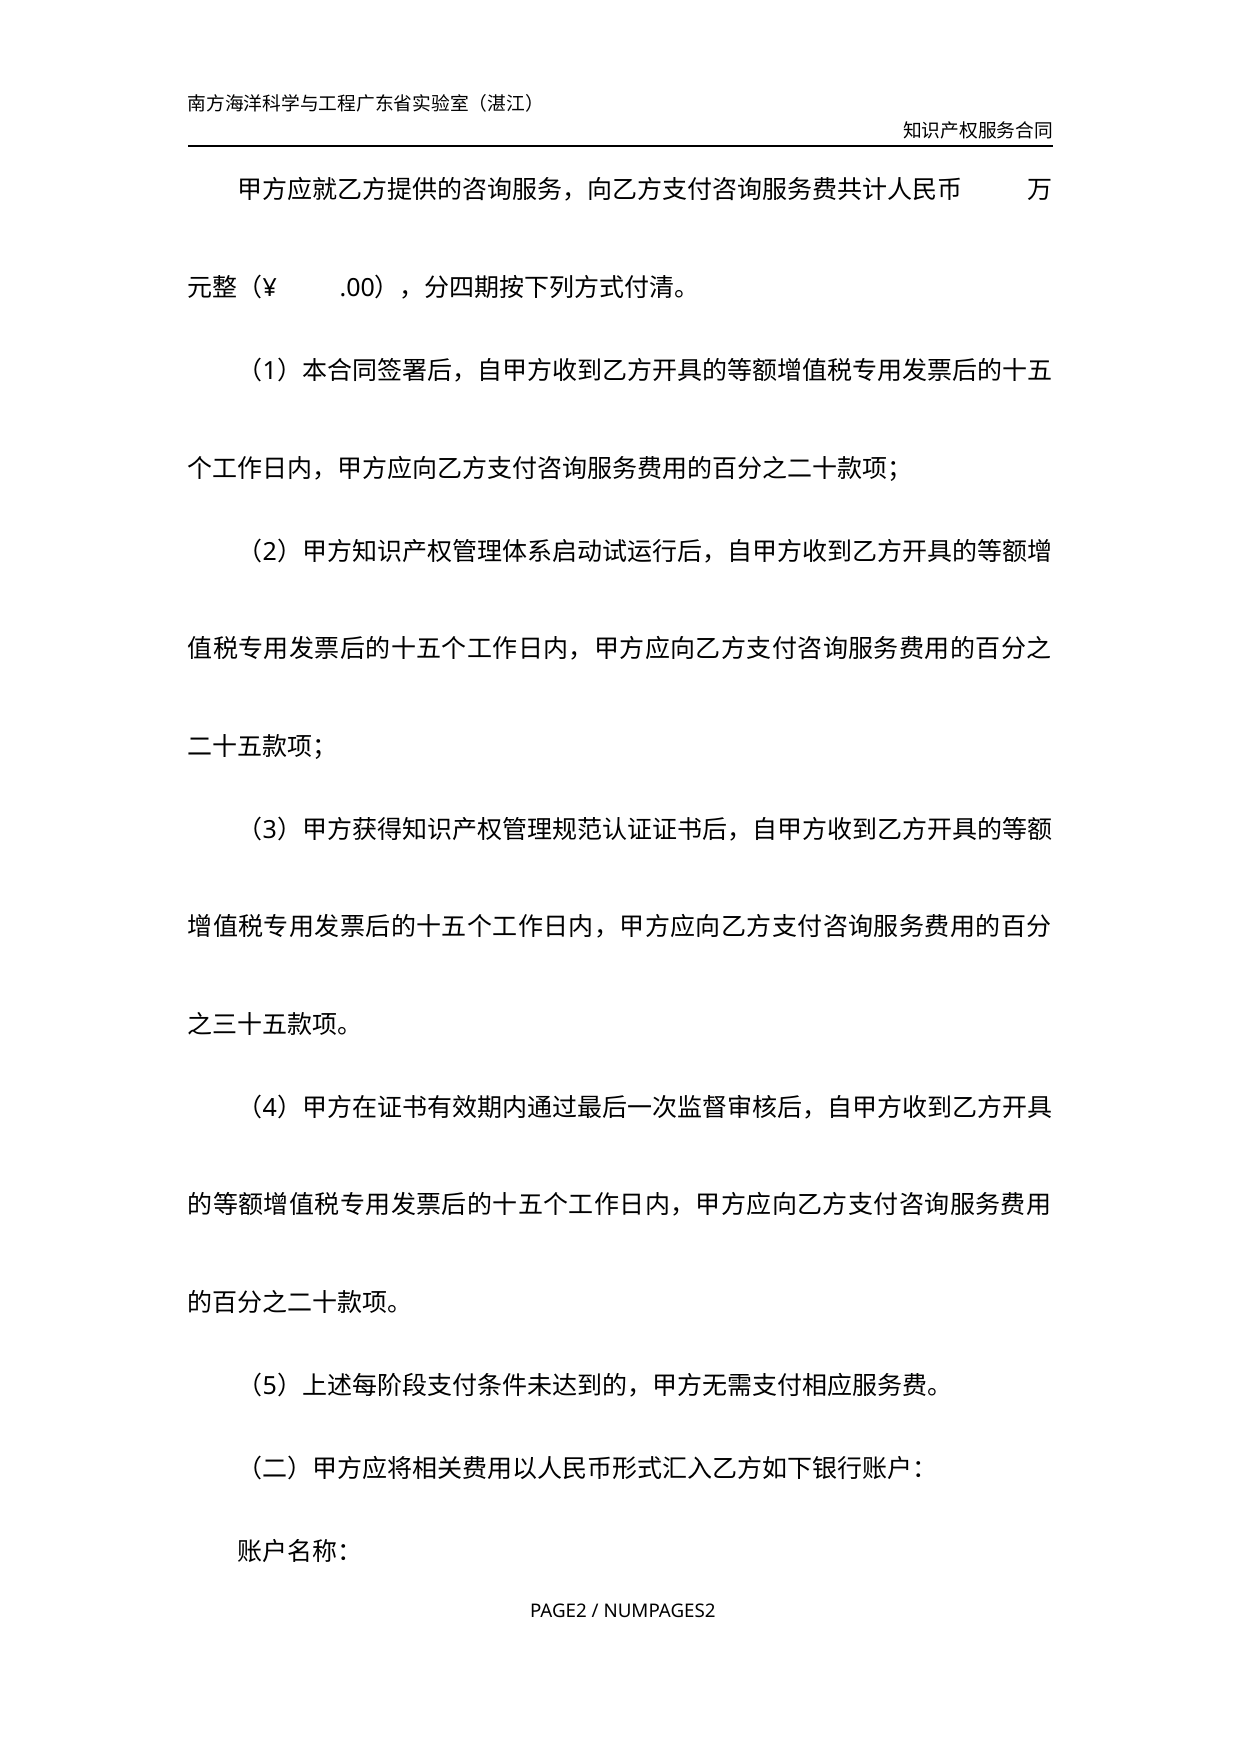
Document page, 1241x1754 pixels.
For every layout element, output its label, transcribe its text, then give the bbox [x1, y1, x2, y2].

text （5）上述每阶段支付条件未达到的，甲方无需支付相应服务费。 [187, 1351, 1053, 1416]
text 账户名称： [187, 1517, 1053, 1582]
text （二）甲方应将相关费用以人民币形式汇入乙方如下银行账户： [187, 1434, 1053, 1499]
text 甲方应就乙方提供的咨询服务，向乙方支付咨询服务费共计人民币 万元整（¥ .00），分四期按下列方式付清。 [187, 156, 1053, 318]
text （4）甲方在证书有效期内通过最后一次监督审核后，自甲方收到乙方开具的等额增值税专用发票后的十五个工作日内，甲方应向乙方支付咨询服务费用的百分之二十款项。 [187, 1073, 1053, 1333]
text （2）甲方知识产权管理体系启动试运行后，自甲方收到乙方开具的等额增值税专用发票后的十五个工作日内，甲方应向乙方支付咨询服务费用的百分之二十五款项； [187, 517, 1053, 777]
text （3）甲方获得知识产权管理规范认证证书后，自甲方收到乙方开具的等额增值税专用发票后的十五个工作日内，甲方应向乙方支付咨询服务费用的百分之三十五款项。 [187, 795, 1053, 1055]
text （1）本合同签署后，自甲方收到乙方开具的等额增值税专用发票后的十五个工作日内，甲方应向乙方支付咨询服务费用的百分之二十款项； [187, 336, 1053, 499]
